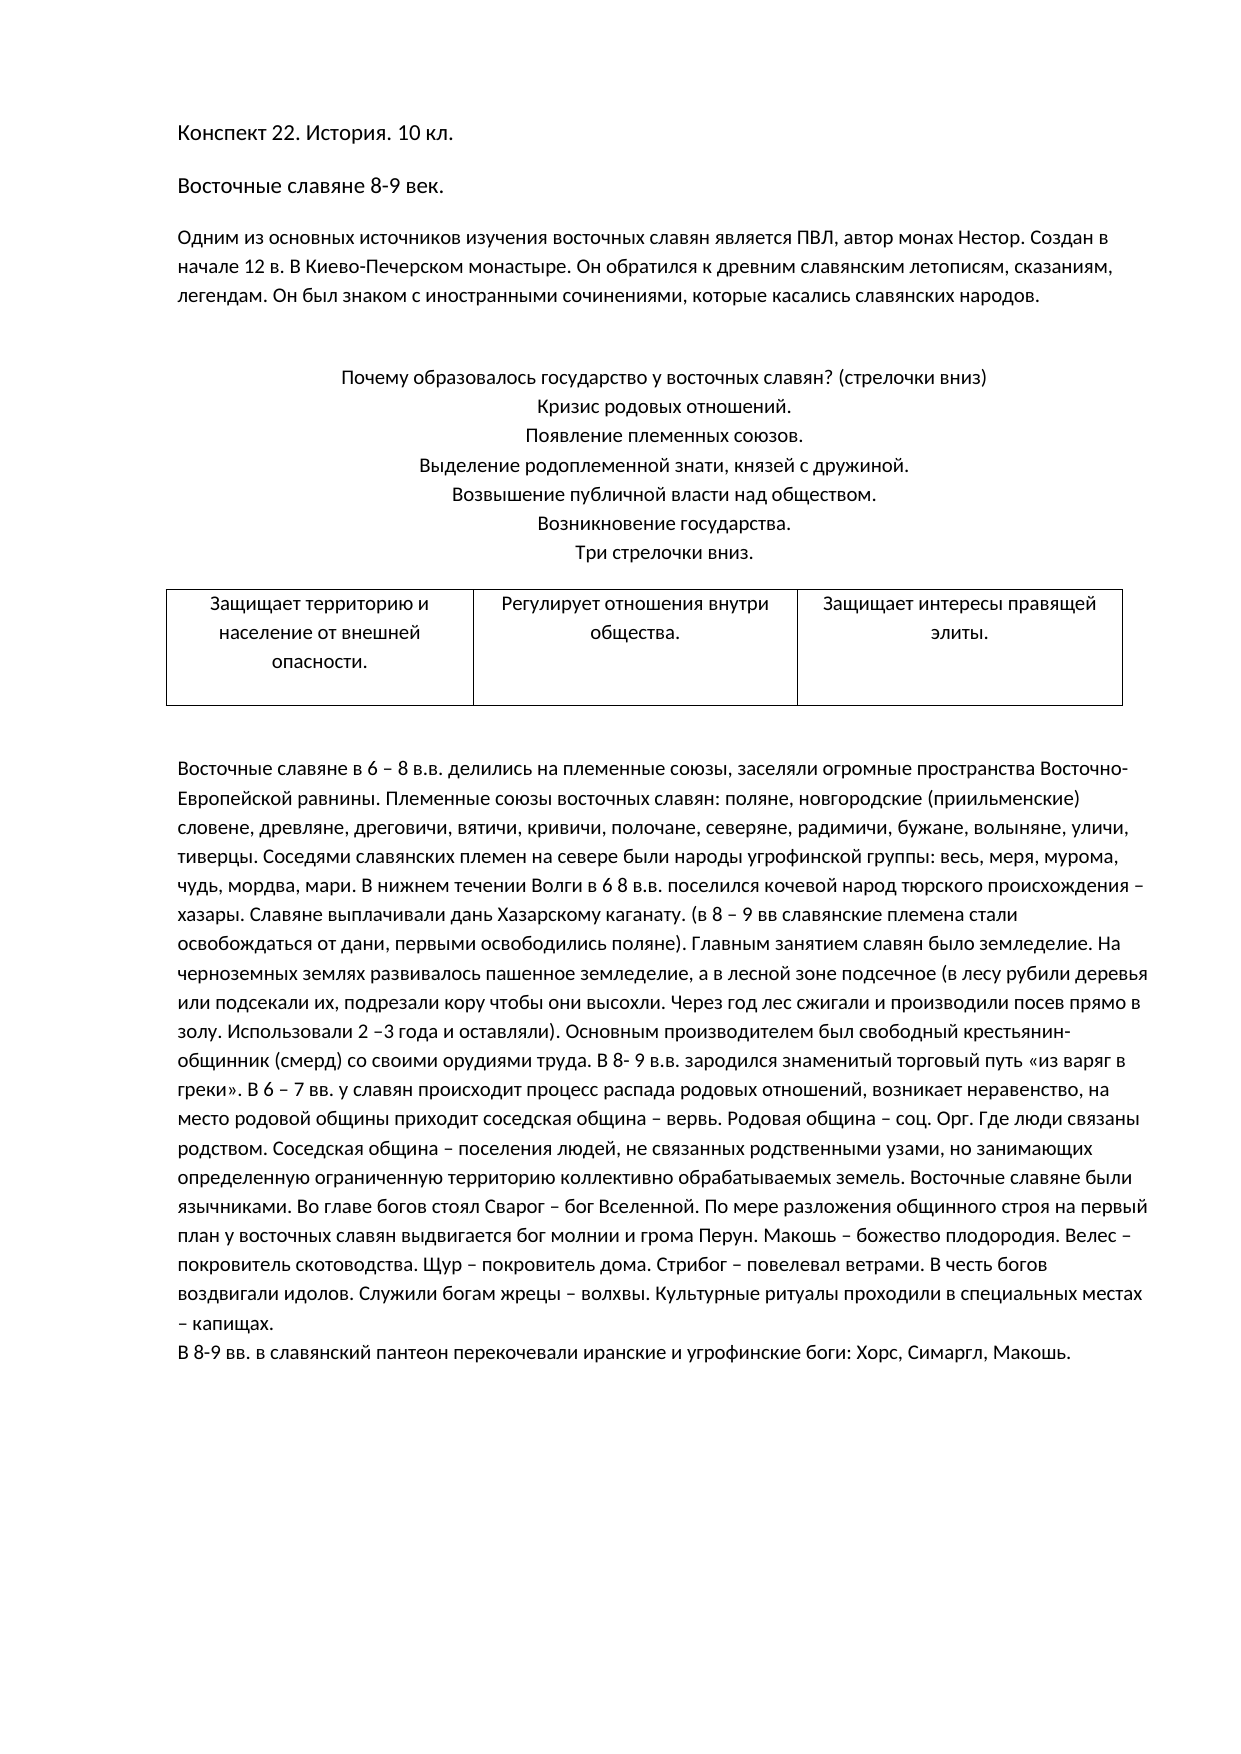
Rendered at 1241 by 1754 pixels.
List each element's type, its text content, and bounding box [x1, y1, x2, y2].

list Возникновение государства. [177, 510, 1152, 536]
list Почему образовалось государство у восточных славян? (стрелочки вниз) [177, 364, 1152, 390]
list В 8-9 вв. в славянский пантеон перекочевали иранские и угрофинские боги: Хорс, Симаргл, Макошь. [177, 1339, 1152, 1364]
text Конспект 22. История. 10 кл. [177, 118, 1152, 146]
list Выделение родоплеменной знати, князей с дружиной. [177, 452, 1152, 477]
list Восточные славяне в 6 – 8 в.в. делились на племенные союзы, заселяли огромные пространства Восточно-Европейской равнины. Племенные союзы восточных славян: поляне, новгородские (приильменские) словене, древляне, дреговичи, вятичи, кривичи, полочане, северяне, радимичи, бужане, волыняне, уличи, тиверцы. Соседями славянских племен на севере были народы угрофинской группы: весь, меря, мурома, чудь, мордва, мари. В нижнем течении Волги в 6 8 в.в. поселился кочевой народ тюрского происхождения – хазары. Славяне выплачивали дань Хазарскому каганату. (в 8 – 9 вв славянские племена стали освобождаться от дани, первыми освободились поляне). Главным занятием славян было земледелие. На черноземных землях развивалось пашенное земледелие, а в лесной зоне подсечное (в лесу рубили деревья или подсекали их, подрезали кору чтобы они высохли. Через год лес сжигали и производили посев прямо в золу. Использовали 2 –3 года и оставляли). Основным производителем был свободный крестьянин-общинник (смерд) со своими орудиями труда. В 8- 9 в.в. зародился знаменитый торговый путь «из варяг в греки». В 6 – 7 вв. у славян происходит процесс распада родовых отношений, возникает неравенство, на место родовой общины приходит соседская община – вервь. Родовая община – соц. Орг. Где люди связаны родством. Соседская община – поселения людей, не связанных родственными узами, но занимающих определенную ограниченную территорию коллективно обрабатываемых земель. Восточные славяне были язычниками. Во главе богов стоял Сварог – бог Вселенной. По мере разложения общинного строя на первый план у восточных славян выдвигается бог молнии и грома Перун. Макошь – божество плодородия. Велес – покровитель скотоводства. Щур – покровитель дома. Стрибог – повелевал ветрами. В честь богов воздвигали идолов. Служили богам жрецы – волхвы. Культурные ритуалы проходили в специальных местах – капищах. [177, 756, 1152, 1335]
table_header Защищает интересы правящей элиты. [798, 590, 1122, 704]
table_header Регулирует отношения внутри общества. [474, 590, 797, 704]
text Одним из основных источников изучения восточных славян является ПВЛ, автор монах Нестор. Создан в начале 12 в. В Киево-Печерском монастыре. Он обратился к древним славянским летописям, сказаниям, легендам. Он был знаком с иностранными сочинениями, которые касались славянских народов. [177, 224, 1152, 308]
list Появление племенных союзов. [177, 423, 1152, 448]
list Три стрелочки вниз. [177, 539, 1152, 565]
table_header Защищает территорию и население от внешней опасности. [167, 590, 473, 704]
list Кризис родовых отношений. [177, 393, 1152, 419]
text Восточные славяне 8-9 век. [177, 171, 1152, 199]
list Возвышение публичной власти над обществом. [177, 481, 1152, 506]
